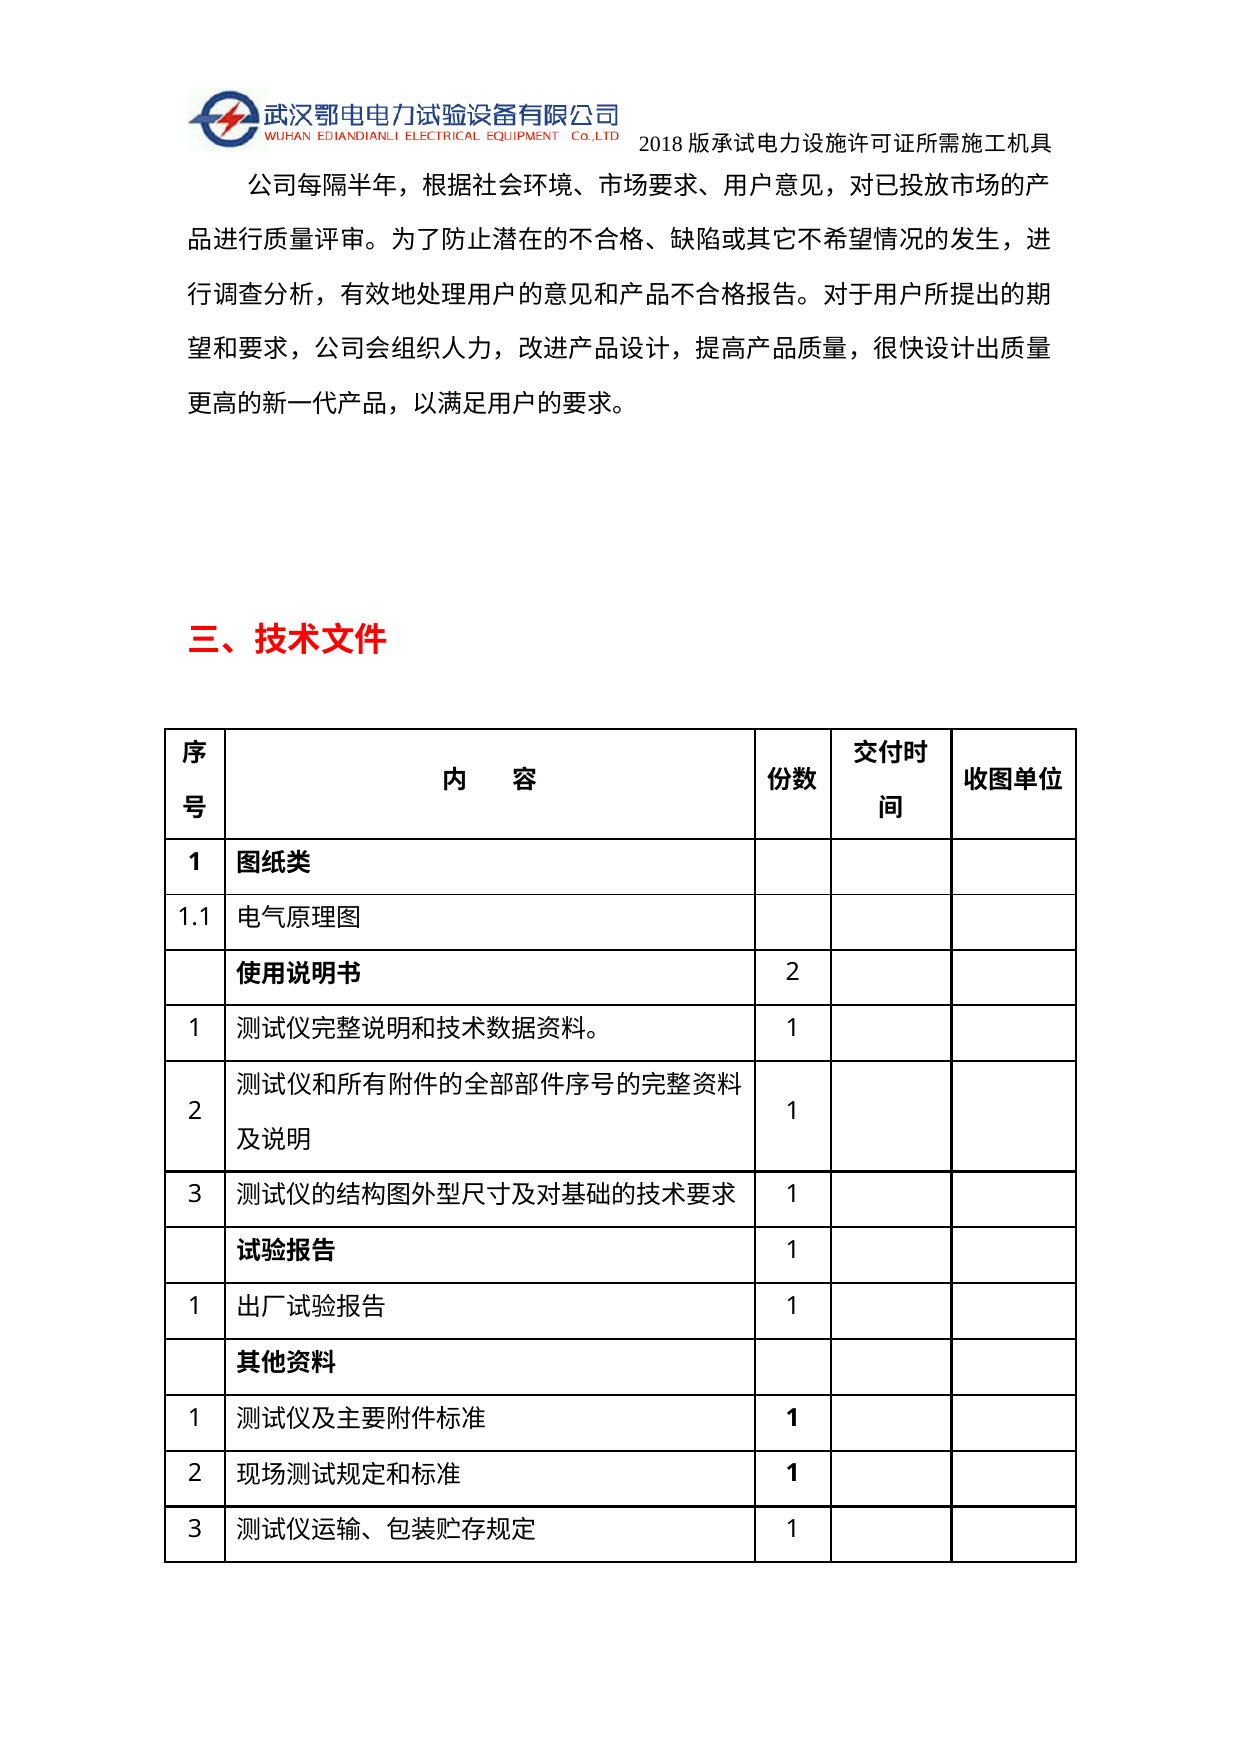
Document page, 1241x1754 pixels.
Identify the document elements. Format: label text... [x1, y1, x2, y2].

table_cell 3 [166, 1173, 224, 1226]
table_cell 1 [166, 840, 224, 894]
table_header 份数 [756, 730, 830, 838]
table_cell 测试仪及主要附件标准 [226, 1396, 754, 1449]
picture [187, 88, 627, 152]
table_cell 1 [166, 1396, 224, 1449]
table_cell [953, 951, 1075, 1004]
table_cell [166, 1228, 224, 1282]
table_cell [832, 895, 950, 948]
table_cell [832, 951, 950, 1004]
table_header 序号 [166, 730, 224, 838]
table_cell 1 [756, 1173, 830, 1226]
table_cell [832, 1173, 950, 1226]
table_cell 其他资料 [226, 1340, 754, 1394]
table_cell 电气原理图 [226, 895, 754, 948]
table_cell 测试仪和所有附件的全部部件序号的完整资料及说明 [226, 1062, 754, 1170]
table_cell [953, 1062, 1075, 1170]
table_cell [832, 1508, 950, 1561]
table_cell [832, 1284, 950, 1338]
table_cell [953, 1006, 1075, 1060]
table_cell 1.1 [166, 895, 224, 948]
table_cell [832, 1396, 950, 1449]
table_cell [832, 1452, 950, 1505]
table_cell 1 [166, 1006, 224, 1060]
table_cell 测试仪完整说明和技术数据资料。 [226, 1006, 754, 1060]
table_cell [953, 895, 1075, 948]
table_cell [953, 1508, 1075, 1561]
table_cell 2 [756, 951, 830, 1004]
table_cell 2 [166, 1452, 224, 1505]
table_cell [756, 895, 830, 948]
table_cell 1 [756, 1228, 830, 1282]
table_cell [953, 1452, 1075, 1505]
table_cell 使用说明书 [226, 951, 754, 1004]
table_cell [832, 1062, 950, 1170]
table_cell 试验报告 [226, 1228, 754, 1282]
table_cell [953, 1284, 1075, 1338]
table_cell 1 [756, 1452, 830, 1505]
table_cell 现场测试规定和标准 [226, 1452, 754, 1505]
table_cell 出厂试验报告 [226, 1284, 754, 1338]
subtitle 三、技术文件 [187, 605, 1053, 670]
table_cell 1 [756, 1508, 830, 1561]
table_cell 3 [166, 1508, 224, 1561]
table_cell [756, 840, 830, 894]
table_cell [166, 1340, 224, 1394]
table_cell [953, 1173, 1075, 1226]
table_header 收图单位 [953, 730, 1075, 838]
table_cell [832, 1228, 950, 1282]
table_cell 1 [166, 1284, 224, 1338]
table_cell 1 [756, 1006, 830, 1060]
table_cell 1 [756, 1284, 830, 1338]
table_cell [166, 951, 224, 1004]
table_cell 测试仪的结构图外型尺寸及对基础的技术要求 [226, 1173, 754, 1226]
table_cell 2 [166, 1062, 224, 1170]
table_cell [953, 1340, 1075, 1394]
table_cell [953, 840, 1075, 894]
table_cell [953, 1396, 1075, 1449]
table_cell [832, 1340, 950, 1394]
table_cell 1 [756, 1062, 830, 1170]
table_cell [832, 840, 950, 894]
table_cell 测试仪运输、包装贮存规定 [226, 1508, 754, 1561]
table_cell [832, 1006, 950, 1060]
table_header 内 容 [226, 730, 754, 838]
table_cell 1 [756, 1396, 830, 1449]
text 公司每隔半年，根据社会环境、市场要求、用户意见，对已投放市场的产品进行质量评审。为了防止潜在的不合格、缺陷或其它不希望情况的发生，进行调查分析，有效地处理用户的意见和产品不合格报告。对于用户所提出的期望和要求，公司会组织人力，改进产品设计，提高产品质量，很快设计出质量更高的新一代产品，以满足用户的要求。 [187, 166, 1053, 419]
table_header 交付时间 [832, 730, 950, 838]
table_cell 图纸类 [226, 840, 754, 894]
table_cell [953, 1228, 1075, 1282]
table_cell [756, 1340, 830, 1394]
